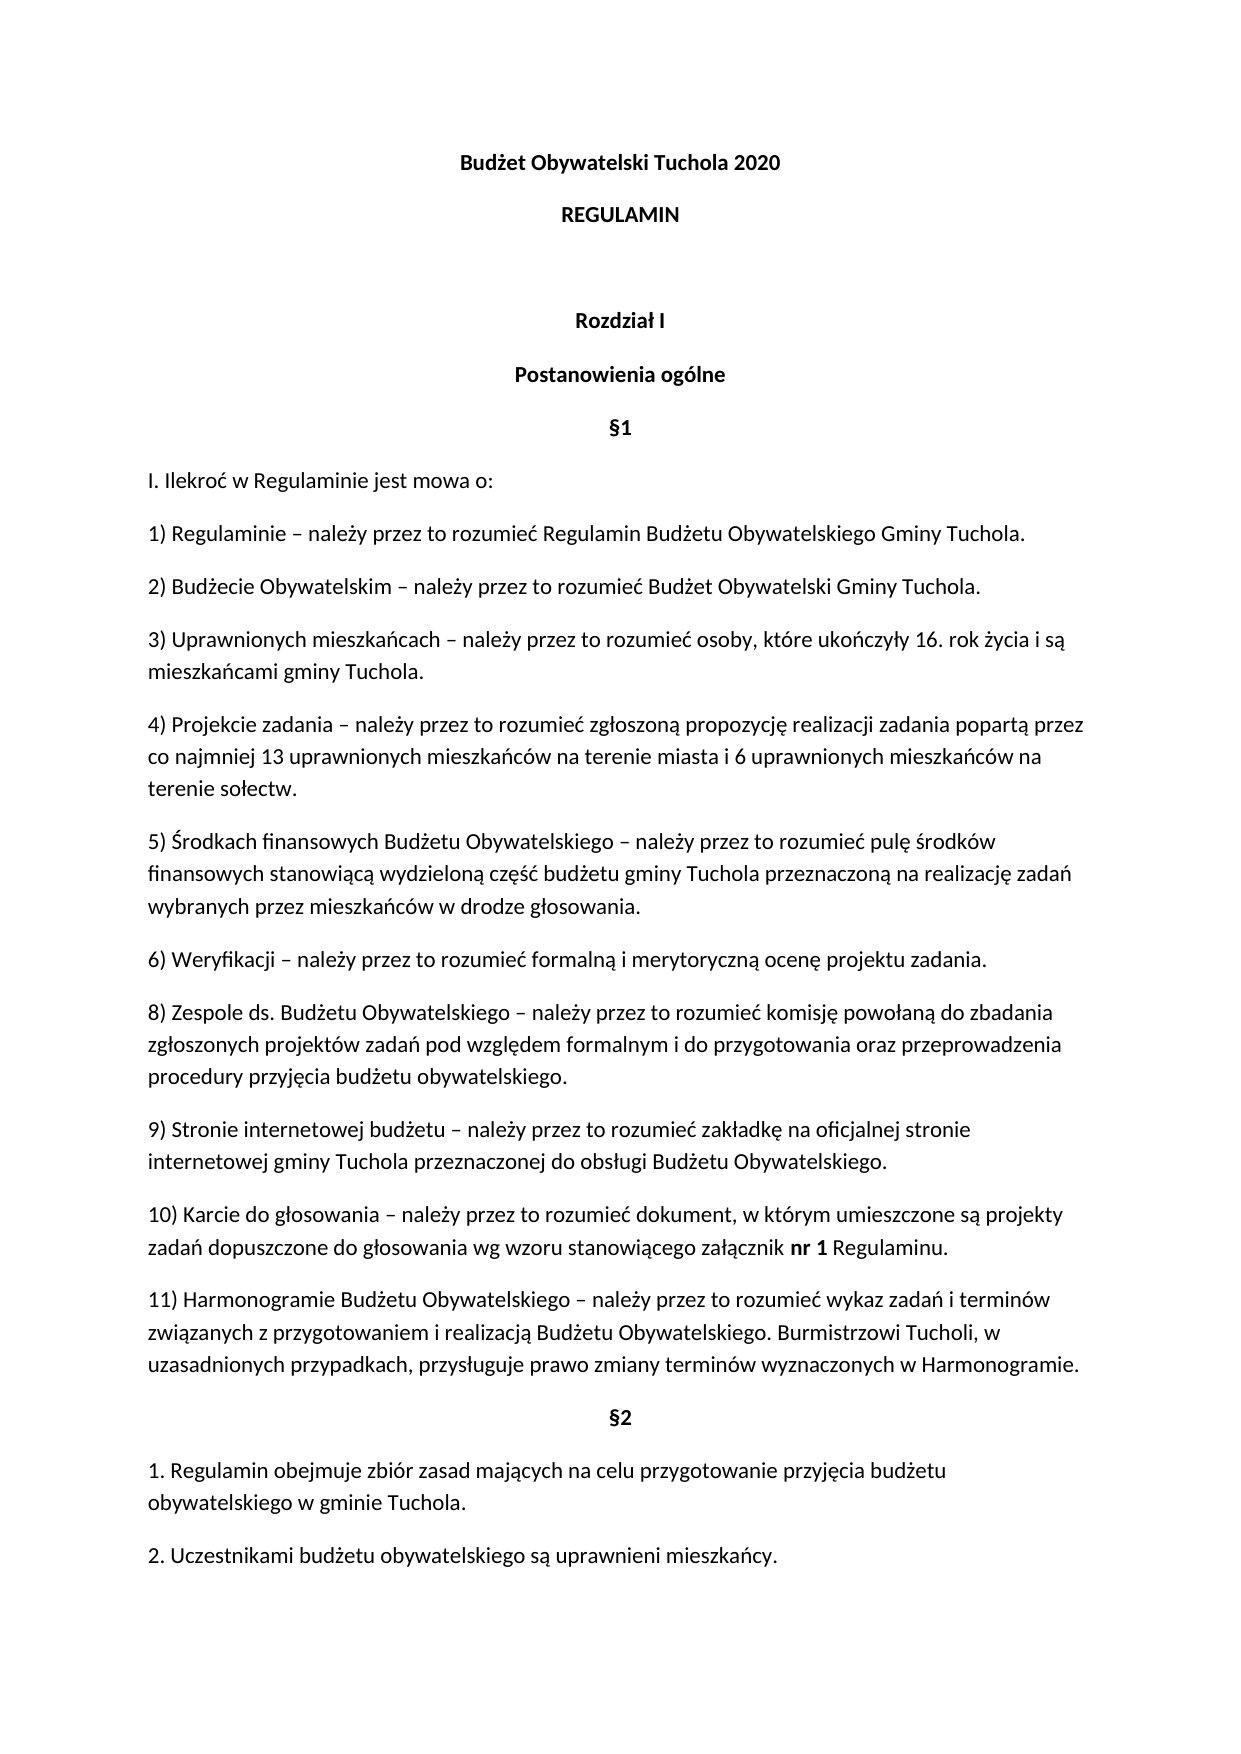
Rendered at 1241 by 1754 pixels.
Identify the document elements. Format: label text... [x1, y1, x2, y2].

text REGULAMIN [148, 201, 1093, 229]
text §2 [148, 1403, 1093, 1431]
text 8) Zespole ds. Budżetu Obywatelskiego – należy przez to rozumieć komisję powołaną do zbadania zgłoszonych projektów zadań pod względem formalnym i do przygotowania oraz przeprowadzenia procedury przyjęcia budżetu obywatelskiego. [148, 998, 1093, 1090]
text §1 [148, 413, 1093, 441]
text 2. Uczestnikami budżetu obywatelskiego są uprawnieni mieszkańcy. [148, 1541, 1093, 1569]
text 1) Regulaminie – należy przez to rozumieć Regulamin Budżetu Obywatelskiego Gminy Tuchola. [148, 519, 1093, 547]
text 6) Weryfikacji – należy przez to rozumieć formalną i merytoryczną ocenę projektu zadania. [148, 945, 1093, 973]
text 1. Regulamin obejmuje zbiór zasad mających na celu przygotowanie przyjęcia budżetu obywatelskiego w gminie Tuchola. [148, 1456, 1093, 1516]
text 11) Harmonogramie Budżetu Obywatelskiego – należy przez to rozumieć wykaz zadań i terminów związanych z przygotowaniem i realizacją Budżetu Obywatelskiego. Burmistrzowi Tucholi, w uzasadnionych przypadkach, przysługuje prawo zmiany terminów wyznaczonych w Harmonogramie. [148, 1286, 1093, 1378]
text 2) Budżecie Obywatelskim – należy przez to rozumieć Budżet Obywatelski Gminy Tuchola. [148, 572, 1093, 600]
text 10) Karcie do głosowania – należy przez to rozumieć dokument, w którym umieszczone są projekty zadań dopuszczone do głosowania wg wzoru stanowiącego załącznik nr 1 Regulaminu. [148, 1200, 1093, 1261]
text 3) Uprawnionych mieszkańcach – należy przez to rozumieć osoby, które ukończyły 16. rok życia i są mieszkańcami gminy Tuchola. [148, 625, 1093, 685]
text I. Ilekroć w Regulaminie jest mowa o: [148, 466, 1093, 494]
text Postanowienia ogólne [148, 360, 1093, 388]
text Budżet Obywatelski Tuchola 2020 [148, 148, 1093, 176]
text Rozdział I [148, 307, 1093, 335]
text 4) Projekcie zadania – należy przez to rozumieć zgłoszoną propozycję realizacji zadania popartą przez co najmniej 13 uprawnionych mieszkańców na terenie miasta i 6 uprawnionych mieszkańców na terenie sołectw. [148, 710, 1093, 802]
text 9) Stronie internetowej budżetu – należy przez to rozumieć zakładkę na oficjalnej stronie internetowej gminy Tuchola przeznaczonej do obsługi Budżetu Obywatelskiego. [148, 1115, 1093, 1175]
text 5) Środkach finansowych Budżetu Obywatelskiego – należy przez to rozumieć pulę środków finansowych stanowiącą wydzieloną część budżetu gminy Tuchola przeznaczoną na realizację zadań wybranych przez mieszkańców w drodze głosowania. [148, 827, 1093, 920]
